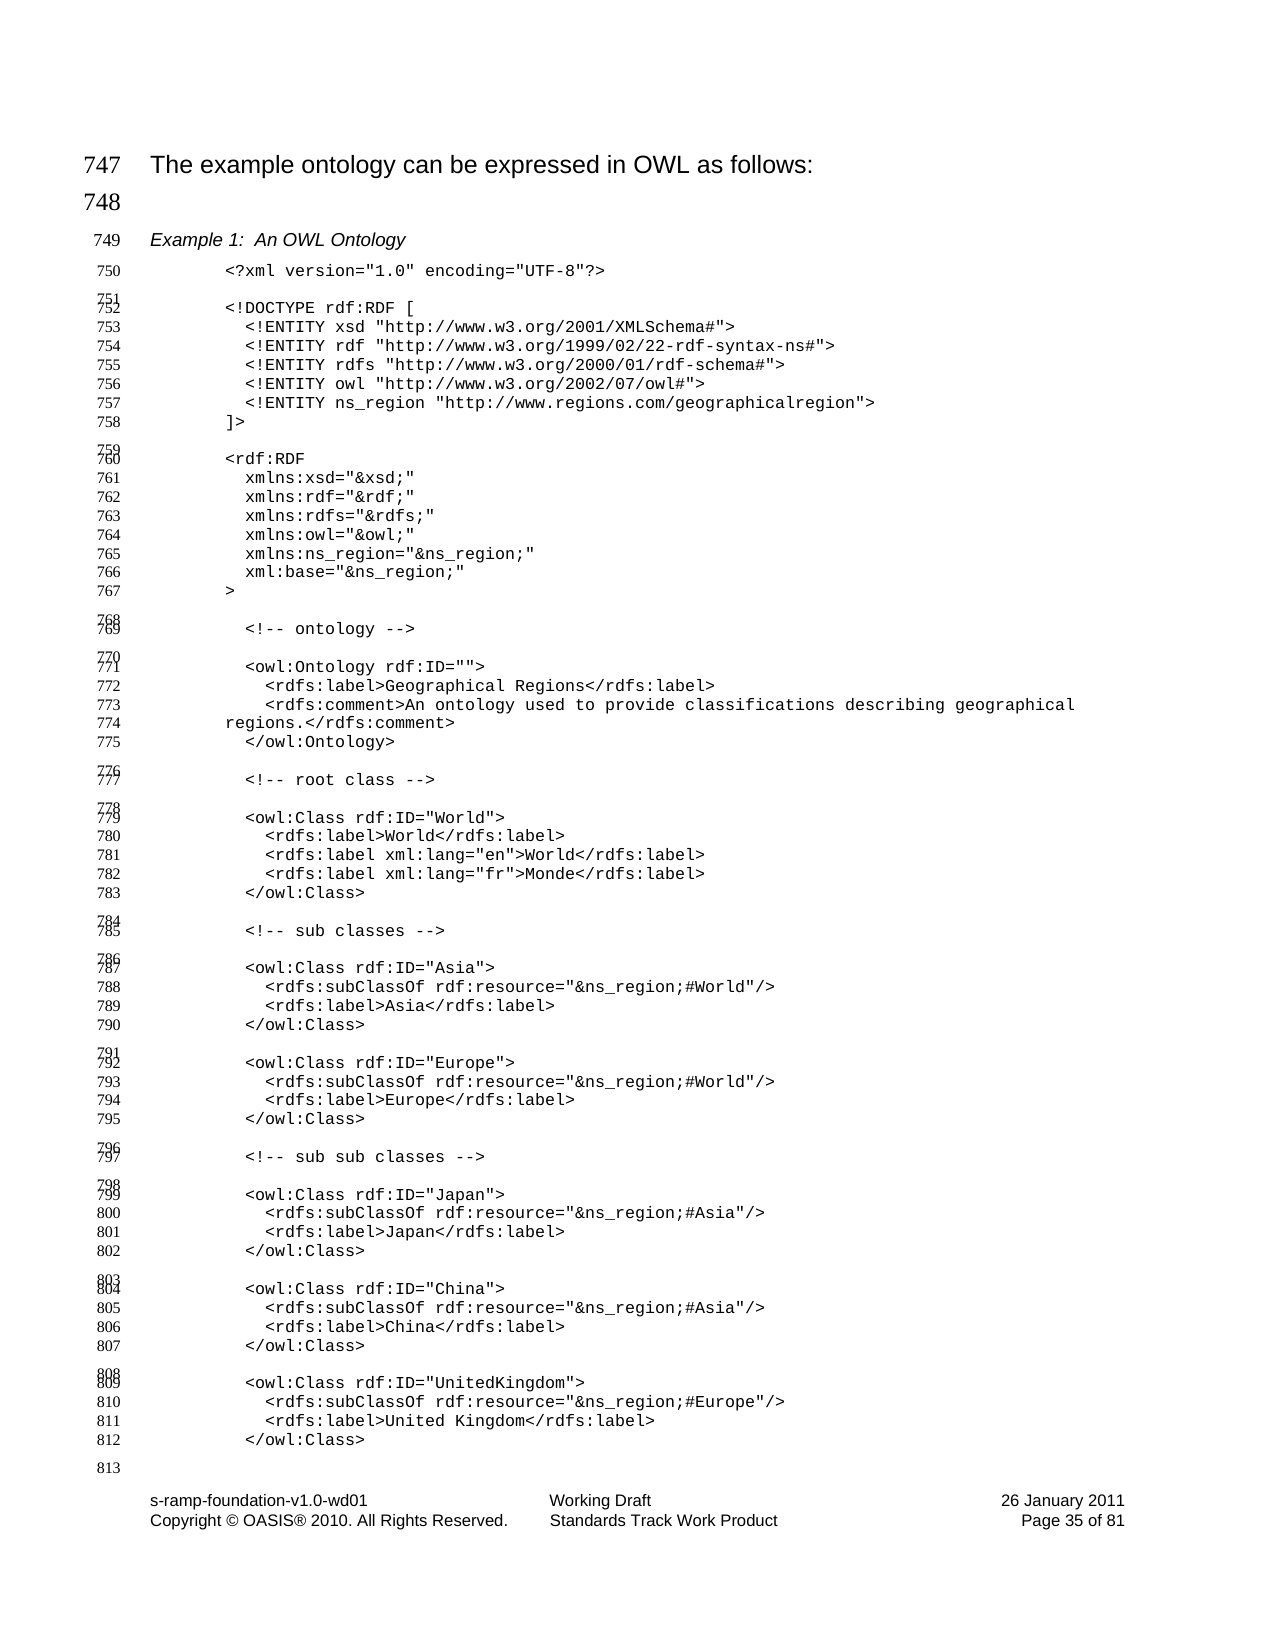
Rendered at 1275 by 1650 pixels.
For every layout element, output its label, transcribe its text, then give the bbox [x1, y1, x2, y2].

text <owl:Ontology rdf:ID=""> [225, 658, 1125, 677]
text <?xml version="1.0" encoding="UTF-8"?> [225, 262, 1125, 281]
text <rdfs:label>China</rdfs:label> [225, 1318, 1125, 1337]
text <rdfs:label xml:lang="fr">Monde</rdfs:label> [225, 866, 1125, 884]
text <rdfs:label>Japan</rdfs:label> [225, 1224, 1125, 1243]
text <!DOCTYPE rdf:RDF [ [225, 300, 1125, 319]
text <owl:Class rdf:ID="UnitedKingdom"> [225, 1375, 1125, 1394]
text <!ENTITY rdf "http://www.w3.org/1999/02/22-rdf-syntax-ns#"> [225, 338, 1125, 357]
text <!ENTITY ns_region "http://www.regions.com/geographicalregion"> [225, 394, 1125, 413]
text <rdfs:subClassOf rdf:resource="&ns_region;#World"/> [225, 979, 1125, 998]
text <!-- ontology --> [225, 621, 1125, 639]
text xmlns:ns_region="&ns_region;" [225, 545, 1125, 564]
text <rdfs:comment>An ontology used to provide classifications describing geographical regions.</rdfs:comment> [225, 696, 1125, 734]
text ]> [225, 413, 1125, 432]
text </owl:Class> [225, 1017, 1125, 1035]
text The example ontology can be expressed in OWL as follows: [150, 150, 1125, 179]
text <owl:Class rdf:ID="Japan"> [225, 1186, 1125, 1205]
text </owl:Ontology> [225, 734, 1125, 753]
text <rdfs:subClassOf rdf:resource="&ns_region;#World"/> [225, 1073, 1125, 1092]
text </owl:Class> [225, 1111, 1125, 1130]
text Example 2: An OWL Ontology [150, 228, 1125, 250]
text <owl:Class rdf:ID="China"> [225, 1281, 1125, 1299]
text xmlns:rdfs="&rdfs;" [225, 507, 1125, 526]
text <!ENTITY owl "http://www.w3.org/2002/07/owl#"> [225, 376, 1125, 394]
text <!ENTITY rdfs "http://www.w3.org/2000/01/rdf-schema#"> [225, 357, 1125, 376]
text xml:base="&ns_region;" [225, 564, 1125, 583]
text <rdfs:label>United Kingdom</rdfs:label> [225, 1412, 1125, 1431]
text xmlns:xsd="&xsd;" [225, 470, 1125, 489]
text </owl:Class> [225, 1337, 1125, 1356]
text <rdfs:subClassOf rdf:resource="&ns_region;#Asia"/> [225, 1299, 1125, 1318]
text > [225, 583, 1125, 602]
text <rdfs:label>Geographical Regions</rdfs:label> [225, 677, 1125, 696]
text <rdfs:label>World</rdfs:label> [225, 828, 1125, 847]
text xmlns:rdf="&rdf;" [225, 489, 1125, 507]
text <rdfs:label>Asia</rdfs:label> [225, 998, 1125, 1017]
text <rdf:RDF [225, 451, 1125, 470]
text <!-- sub classes --> [225, 922, 1125, 941]
text <!-- sub sub classes --> [225, 1148, 1125, 1167]
text </owl:Class> [225, 1243, 1125, 1262]
text <!-- root class --> [225, 771, 1125, 790]
text <!ENTITY xsd "http://www.w3.org/2001/XMLSchema#"> [225, 319, 1125, 338]
text </owl:Class> [225, 884, 1125, 903]
text <rdfs:label xml:lang="en">World</rdfs:label> [225, 847, 1125, 866]
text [225, 1394, 1125, 1412]
text <owl:Class rdf:ID="World"> [225, 809, 1125, 828]
text </owl:Class> [225, 1431, 1125, 1450]
text <rdfs:label>Europe</rdfs:label> [225, 1092, 1125, 1111]
text xmlns:owl="&owl;" [225, 526, 1125, 545]
text <owl:Class rdf:ID="Asia"> [225, 960, 1125, 979]
text <owl:Class rdf:ID="Europe"> [225, 1054, 1125, 1073]
text <rdfs:subClassOf rdf:resource="&ns_region;#Asia"/> [225, 1205, 1125, 1224]
